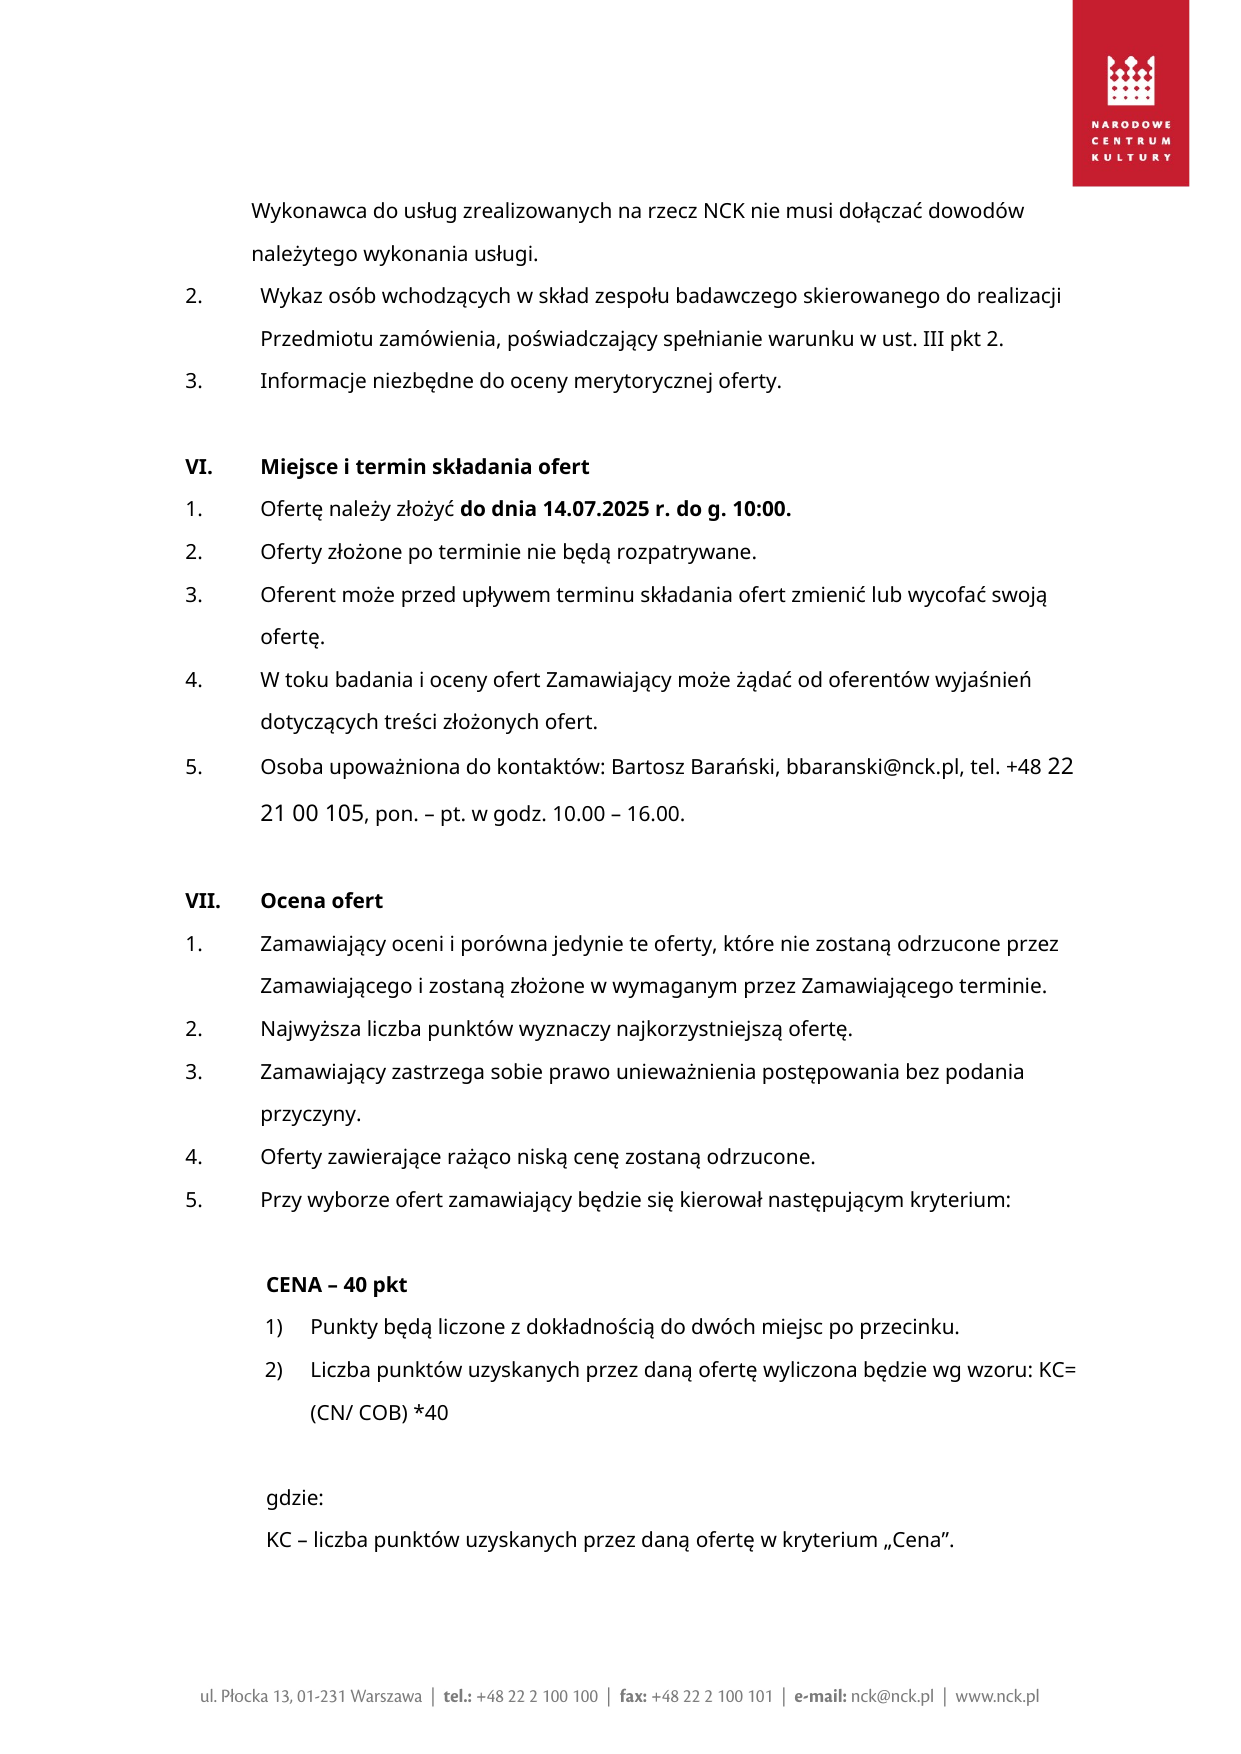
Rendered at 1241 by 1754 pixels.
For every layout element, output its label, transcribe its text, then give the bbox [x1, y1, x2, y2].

text Wykonawca do usług zrealizowanych na rzecz NCK nie musi dołączać dowodów należytego wykonania usługi. [251, 196, 1093, 267]
list Oferty zawierające rażąco niską cenę zostaną odrzucone. [185, 1142, 1093, 1171]
list Przy wyborze ofert zamawiający będzie się kierował następującym kryterium: [185, 1185, 1093, 1213]
list W toku badania i oceny ofert Zamawiający może żądać od oferentów wyjaśnień dotyczących treści złożonych ofert. [185, 665, 1093, 736]
list Zamawiający zastrzega sobie prawo unieważnienia postępowania bez podania przyczyny. [185, 1057, 1093, 1128]
list Wykaz osób wchodzących w skład zespołu badawczego skierowanego do realizacji Przedmiotu zamówienia, poświadczający spełnianie warunku w ust. III pkt 2. [185, 281, 1093, 352]
list Miejsce i termin składania ofert [185, 452, 1093, 480]
list Zamawiający oceni i porówna jedynie te oferty, które nie zostaną odrzucone przez Zamawiającego i zostaną złożone w wymaganym przez Zamawiającego terminie. [185, 929, 1093, 1000]
list Ocena ofert [185, 886, 1093, 915]
list Osoba upoważniona do kontaktów: Bartosz Barański, bbaranski@nck.pl, tel. +48 22 21 00 105, pon. – pt. w godz. 10.00 – 16.00. [185, 750, 1093, 828]
text KC – liczba punktów uzyskanych przez daną ofertę w kryterium „Cena”. [266, 1526, 1093, 1554]
list Informacje niezbędne do oceny merytorycznej oferty. [185, 367, 1093, 395]
list Oferent może przed upływem terminu składania ofert zmienić lub wycofać swoją ofertę. [185, 580, 1093, 651]
list Liczba punktów uzyskanych przez daną ofertę wyliczona będzie wg wzoru: KC= (CN/ COB) *40 [264, 1355, 1093, 1426]
text gdzie: [266, 1483, 1093, 1511]
text CENA – 40 pkt [266, 1270, 1093, 1298]
picture [183, 1672, 1052, 1721]
list Ofertę należy złożyć do dnia 14.07.2025 r. do g. 10:00. [185, 494, 1093, 523]
picture [1072, 0, 1190, 187]
list Najwyższa liczba punktów wyznaczy najkorzystniejszą ofertę. [185, 1014, 1093, 1043]
list Punkty będą liczone z dokładnością do dwóch miejsc po przecinku. [264, 1312, 1093, 1341]
list Oferty złożone po terminie nie będą rozpatrywane. [185, 537, 1093, 566]
